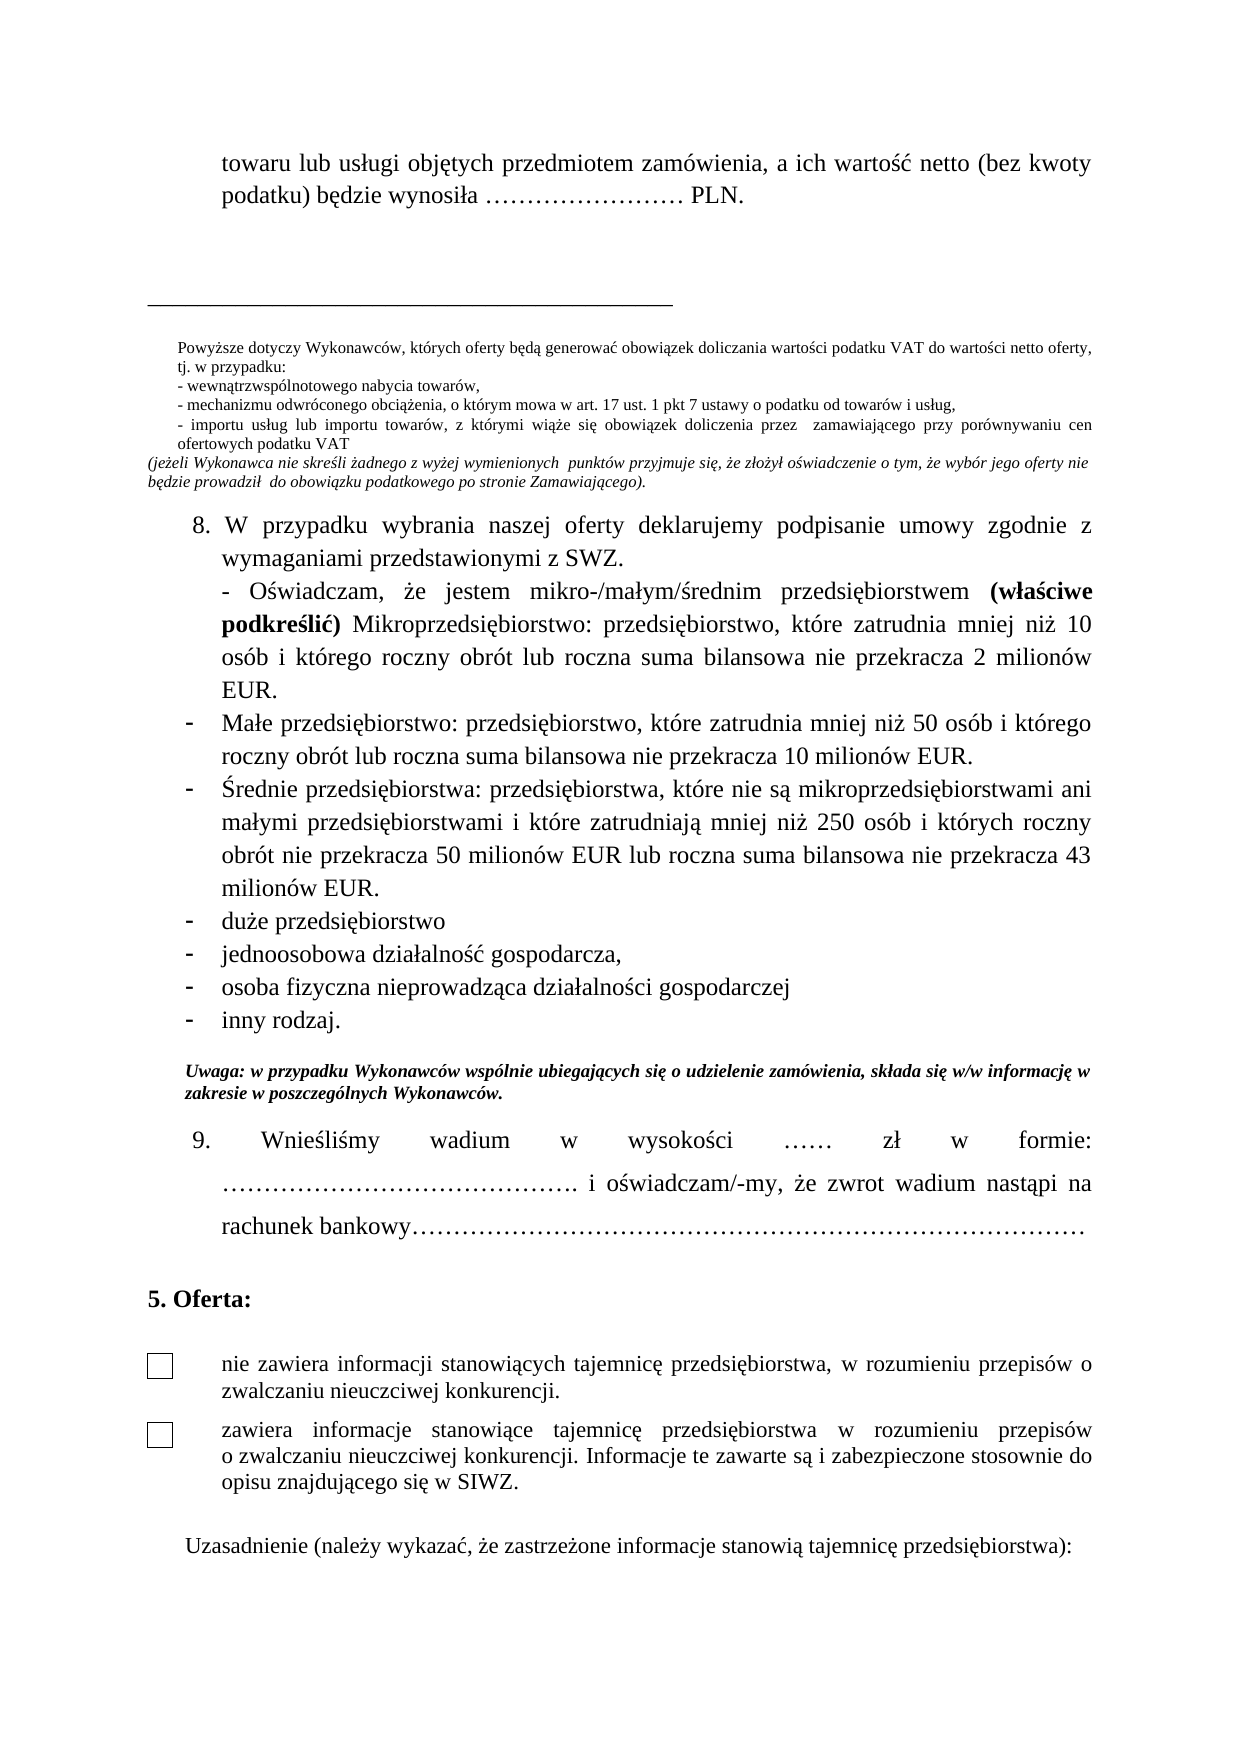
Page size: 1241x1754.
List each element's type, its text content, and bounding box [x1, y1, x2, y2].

text (jeżeli Wykonawca nie skreśli żadnego z wyżej wymienionych punktów przyjmuje się, że złożył oświadczenie o tym, że wybór jego oferty nie będzie prowadził do obowiązku podatkowego po stronie Zamawiającego). [148, 453, 1093, 491]
text - mechanizmu odwróconego obciążenia, o którym mowa w art. 17 ust. 1 pkt 7 ustawy o podatku od towarów i usług, [177, 395, 1093, 414]
text Uzasadnienie (należy wykazać, że zastrzeżone informacje stanowią tajemnicę przedsiębiorstwa): [185, 1532, 1093, 1558]
list jednoosobowa działalność gospodarcza, [185, 939, 1093, 968]
text Powyższe dotyczy Wykonawców, których oferty będą generować obowiązek doliczania wartości podatku VAT do wartości netto oferty, tj. w przypadku: [177, 338, 1093, 376]
text zawiera informacje stanowiące tajemnicę przedsiębiorstwa w rozumieniu przepisów o zwalczaniu nieuczciwej konkurencji. Informacje te zawarte są i zabezpieczone stosownie do opisu znajdującego się w SIWZ. [221, 1416, 1093, 1495]
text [192, 148, 1093, 209]
list Średnie przedsiębiorstwa: przedsiębiorstwa, które nie są mikroprzedsiębiorstwami ani małymi przedsiębiorstwami i które zatrudniają mniej niż 250 osób i których roczny obrót nie przekracza 50 milionów EUR lub roczna suma bilansowa nie przekracza 43 milionów EUR. [185, 774, 1093, 902]
text - wewnątrzwspólnotowego nabycia towarów, [177, 376, 1093, 395]
text 8. W przypadku wybrania naszej oferty deklarujemy podpisanie umowy zgodnie z wymaganiami przedstawionymi z SWZ. [192, 510, 1093, 572]
list duże przedsiębiorstwo [185, 906, 1093, 935]
list Małe przedsiębiorstwo: przedsiębiorstwo, które zatrudnia mniej niż 50 osób i którego roczny obrót lub roczna suma bilansowa nie przekracza 10 milionów EUR. [185, 708, 1093, 770]
list - Oświadczam, że jestem mikro-/małym/średnim przedsiębiorstwem (właściwe podkreślić) Mikroprzedsiębiorstwo: przedsiębiorstwo, które zatrudnia mniej niż 10 osób i którego roczny obrót lub roczna suma bilansowa nie przekracza 2 milionów EUR. [221, 576, 1093, 704]
list inny rodzaj. [185, 1006, 1093, 1034]
text Uwaga: w przypadku Wykonawców wspólnie ubiegających się o udzielenie zamówienia, składa się w/w informację w zakresie w poszczególnych Wykonawców. [185, 1060, 1093, 1103]
text 5. Oferta: [148, 1284, 1093, 1313]
text __________________________________________ [148, 280, 1093, 308]
text 9. Wnieśliśmy wadium w wysokości …… zł w formie: ……………………………………. i oświadczam/-my, że zwrot wadium nastąpi na rachunek bankowy……………………………………………………………………… [192, 1125, 1093, 1240]
text - importu usług lub importu towarów, z którymi wiąże się obowiązek doliczenia przez zamawiającego przy porównywaniu cen ofertowych podatku VAT [177, 414, 1093, 453]
list osoba fizyczna nieprowadząca działalności gospodarczej [185, 972, 1093, 1001]
text nie zawiera informacji stanowiących tajemnicę przedsiębiorstwa, w rozumieniu przepisów o zwalczaniu nieuczciwej konkurencji. [221, 1350, 1093, 1403]
